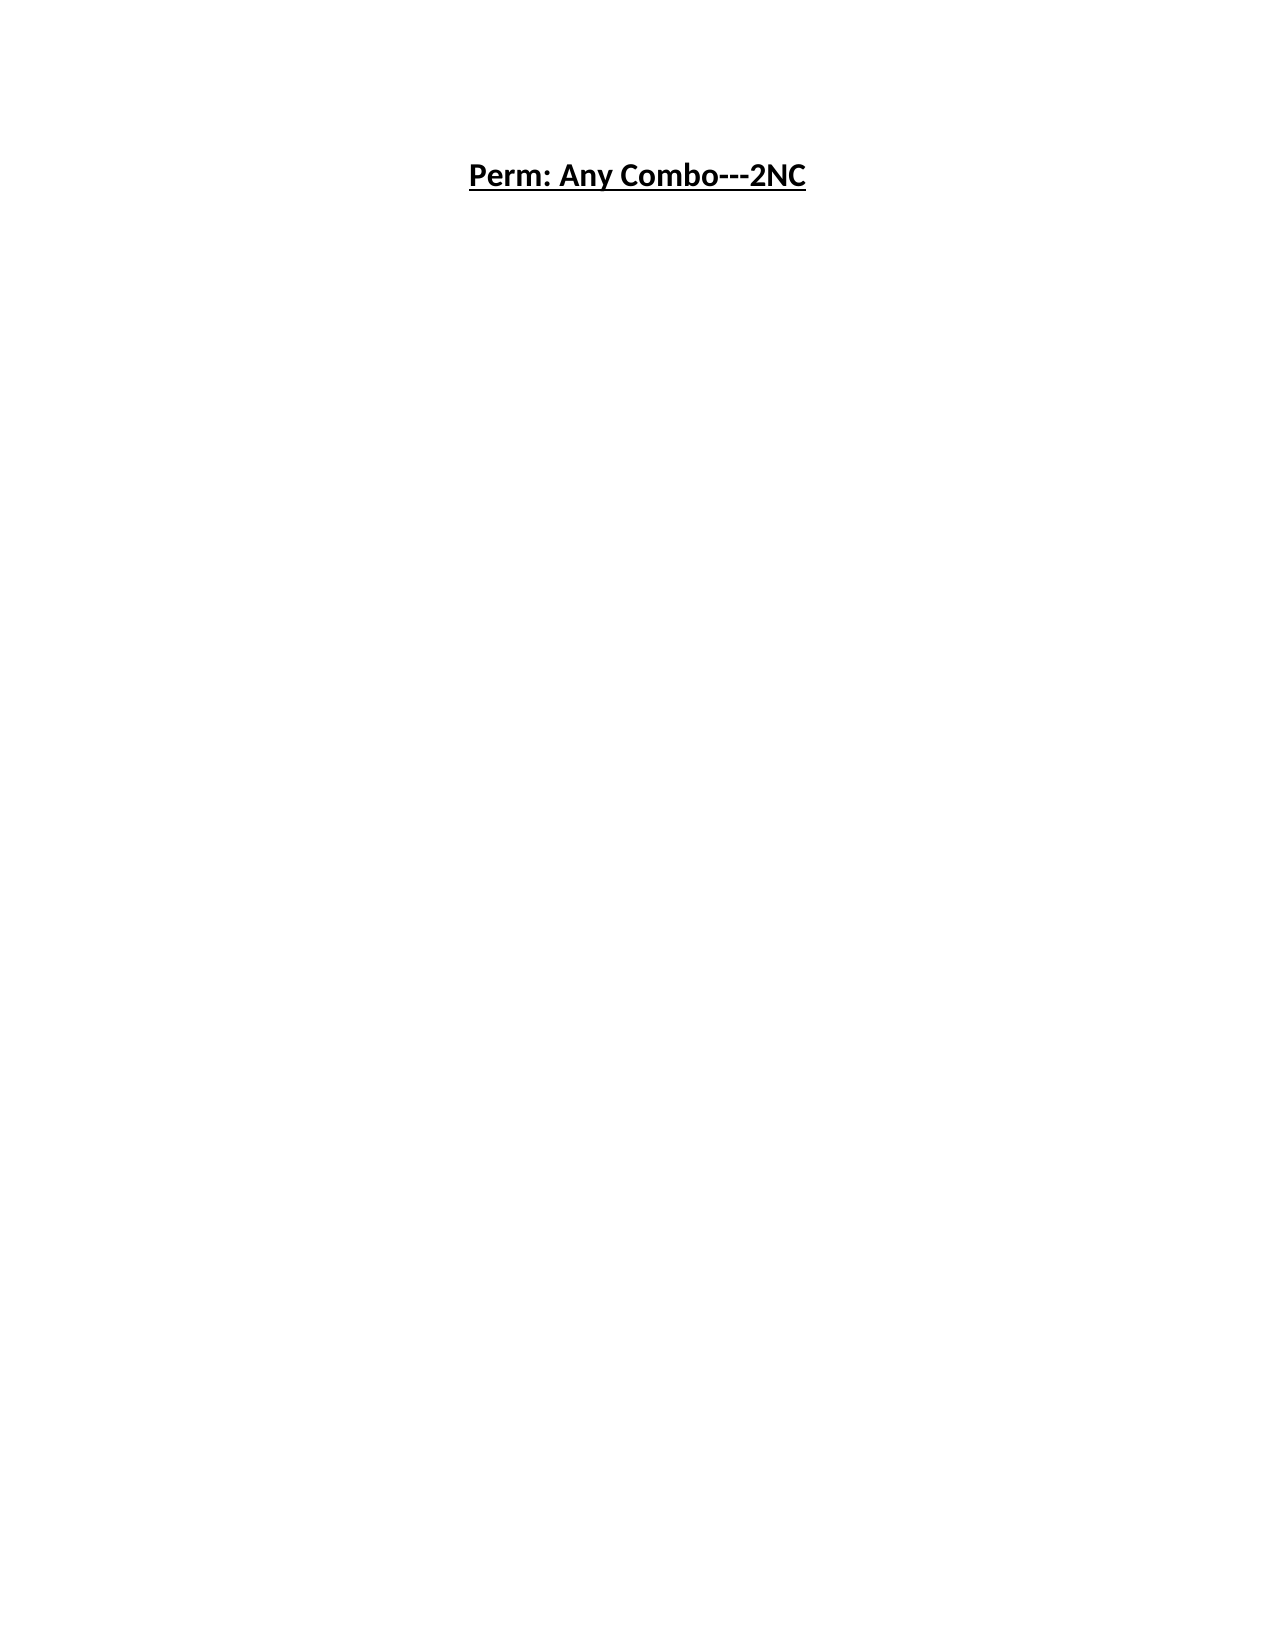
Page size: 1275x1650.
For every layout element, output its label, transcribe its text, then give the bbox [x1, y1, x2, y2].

subtitle Perm: Any Combo---2NC [150, 154, 1125, 195]
